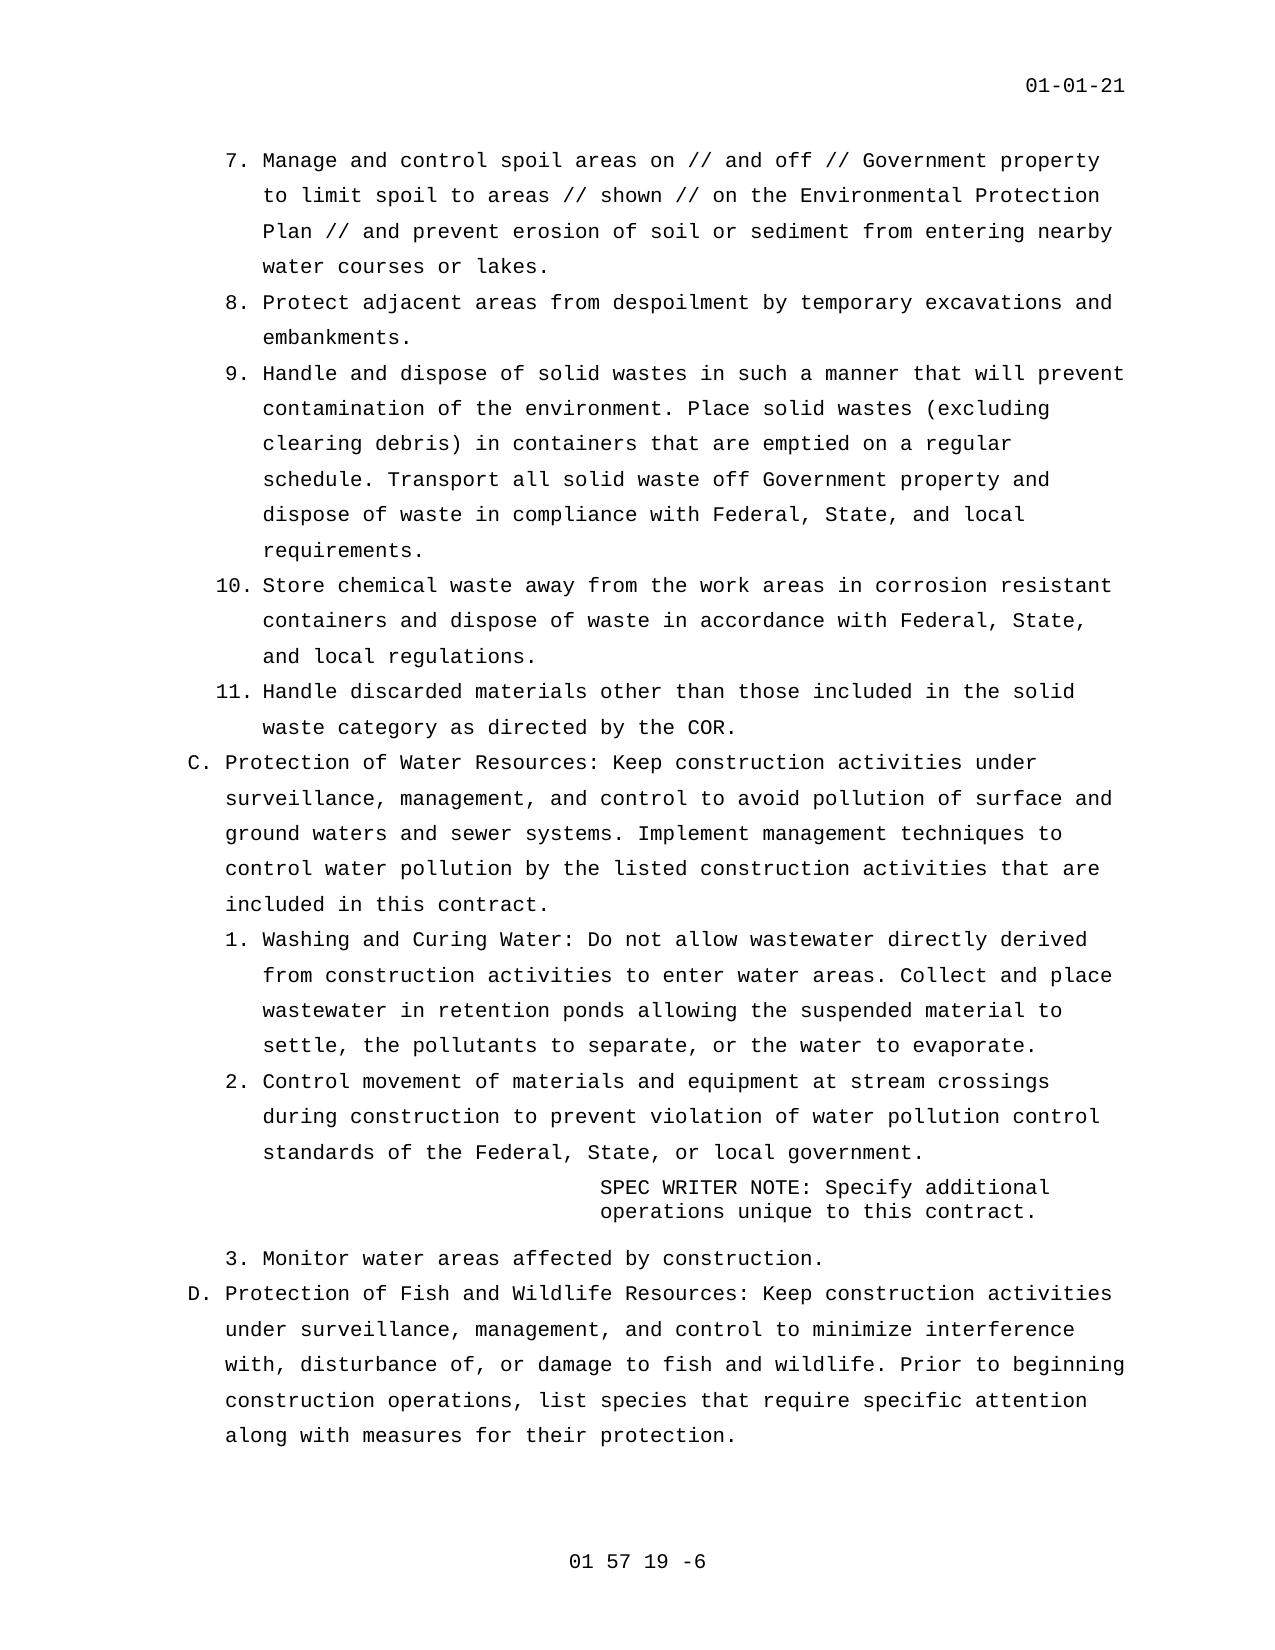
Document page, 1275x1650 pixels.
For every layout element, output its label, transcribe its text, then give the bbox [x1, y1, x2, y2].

text Control movement of materials and equipment at stream crossings during construction to prevent violation of water pollution control standards of the Federal, State, or local government. [225, 1071, 1125, 1165]
text Protection of Fish and Wildlife Resources: Keep construction activities under surveillance, management, and control to minimize interference with, disturbance of, or damage to fish and wildlife. Prior to beginning construction operations, list species that require specific attention along with measures for their protection. [187, 1283, 1125, 1449]
text Monitor water areas affected by construction. [225, 1248, 1125, 1272]
text Handle and dispose of solid wastes in such a manner that will prevent contamination of the environment. Place solid wastes (excluding clearing debris) in containers that are emptied on a regular schedule. Transport all solid waste off Government property and dispose of waste in compliance with Federal, State, and local requirements. [225, 362, 1125, 563]
text SPEC WRITER NOTE: Specify additional operations unique to this contract. [600, 1177, 1125, 1224]
text Protect adjacent areas from despoilment by temporary excavations and embankments. [225, 292, 1125, 351]
text Store chemical waste away from the work areas in corrosion resistant containers and dispose of waste in accordance with Federal, State, and local regulations. [216, 575, 1125, 669]
text Washing and Curing Water: Do not allow wastewater directly derived from construction activities to enter water areas. Collect and place wastewater in retention ponds allowing the suspended material to settle, the pollutants to separate, or the water to evaporate. [225, 929, 1125, 1059]
text Handle discarded materials other than those included in the solid waste category as directed by the COR. [216, 681, 1125, 740]
text Protection of Water Resources: Keep construction activities under surveillance, management, and control to avoid pollution of surface and ground waters and sewer systems. Implement management techniques to control water pollution by the listed construction activities that are included in this contract. [187, 752, 1125, 917]
text Manage and control spoil areas on // and off // Government property to limit spoil to areas // shown // on the Environmental Protection Plan // and prevent erosion of soil or sediment from entering nearby water courses or lakes. [225, 150, 1125, 280]
